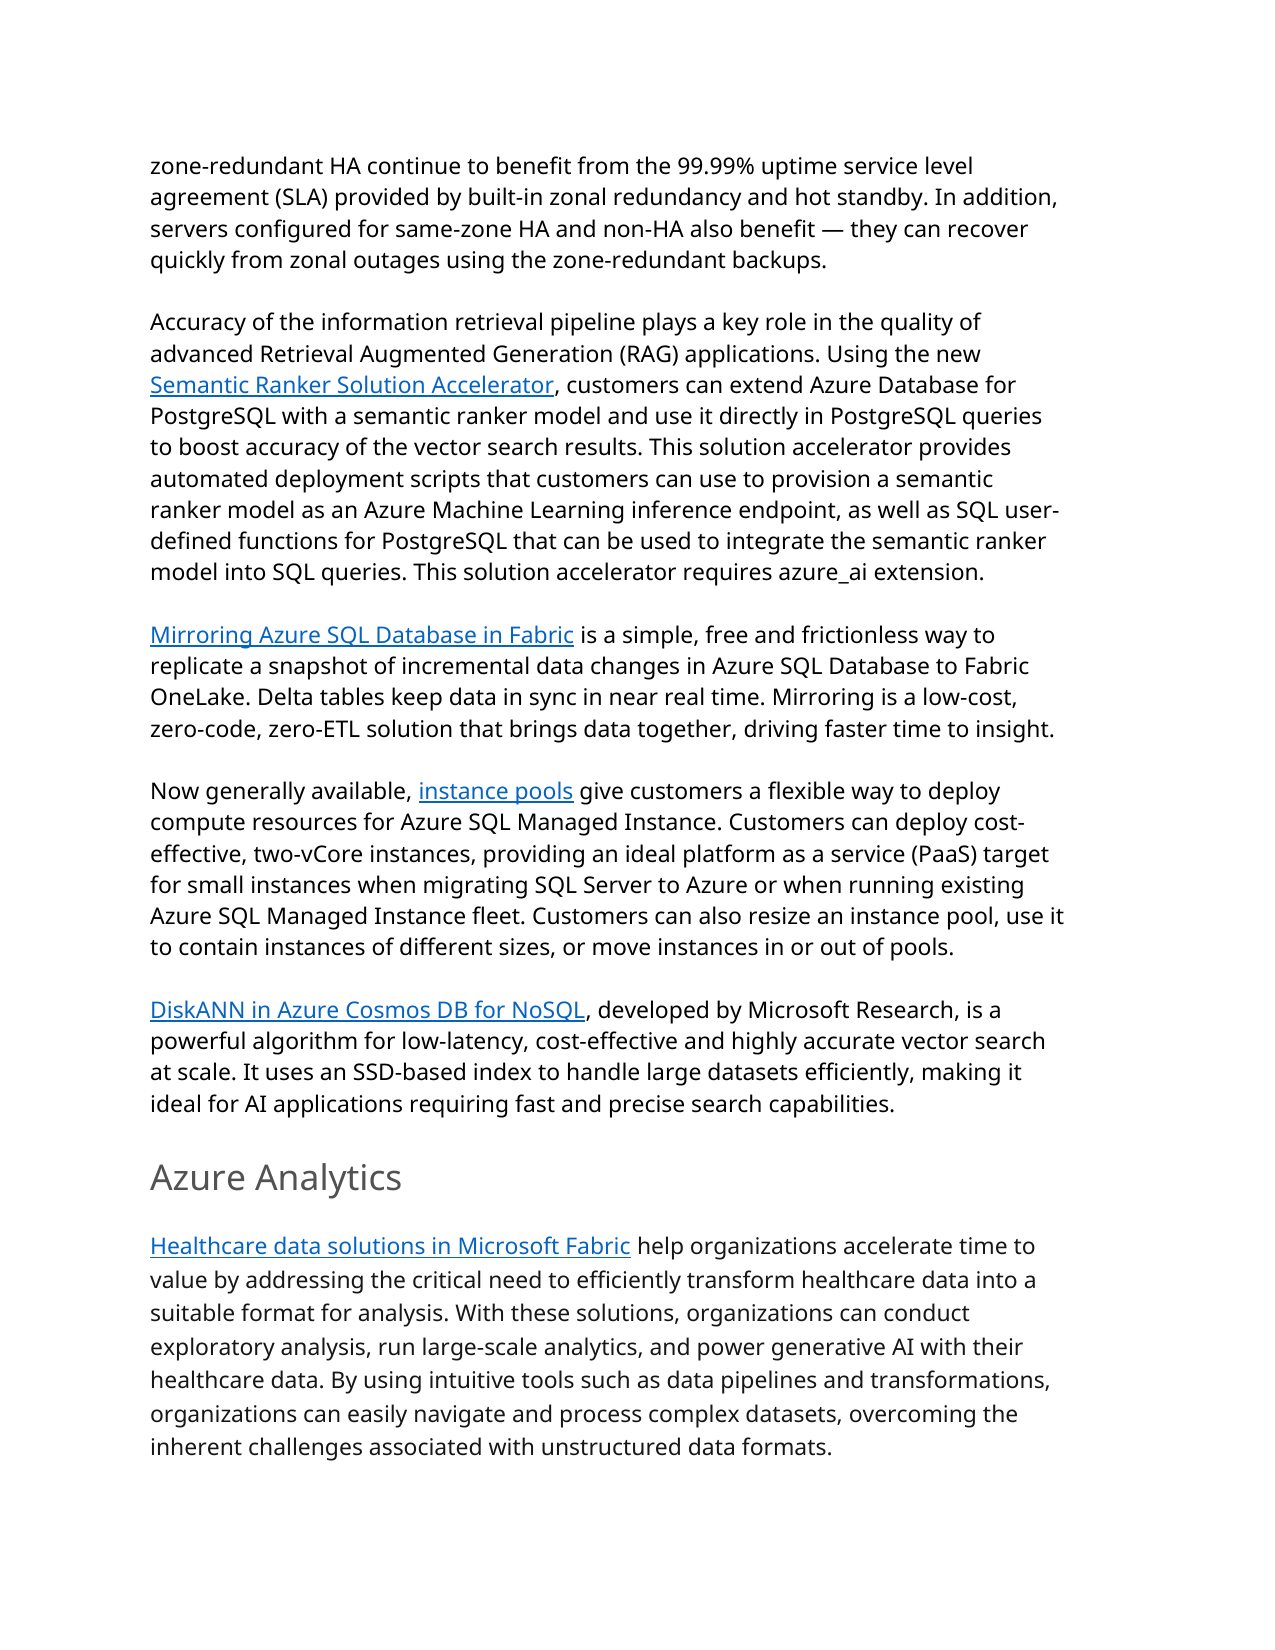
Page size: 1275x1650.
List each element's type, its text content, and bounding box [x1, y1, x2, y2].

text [150, 150, 1069, 275]
text DiskANN in Azure Cosmos DB for NoSQL, developed by Microsoft Research, is a powerful algorithm for low-latency, cost-effective and highly accurate vector search at scale. It uses an SSD-based index to handle large datasets efficiently, making it ideal for AI applications requiring fast and precise search capabilities. [150, 994, 1069, 1119]
text Mirroring Azure SQL Database in Fabric is a simple, free and frictionless way to replicate a snapshot of incremental data changes in Azure SQL Database to Fabric OneLake. Delta tables keep data in sync in near real time. Mirroring is a low-cost, zero-code, zero-ETL solution that brings data together, driving faster time to insight. [150, 619, 1069, 744]
text Healthcare data solutions in Microsoft Fabric help organizations accelerate time to value by addressing the critical need to efficiently transform healthcare data into a suitable format for analysis. With these solutions, organizations can conduct exploratory analysis, run large-scale analytics, and power generative AI with their healthcare data. By using intuitive tools such as data pipelines and transformations, organizations can easily navigate and process complex datasets, overcoming the inherent challenges associated with unstructured data formats. [150, 1230, 1069, 1462]
text Accuracy of the information retrieval pipeline plays a key role in the quality of advanced Retrieval Augmented Generation (RAG) applications. Using the new Semantic Ranker Solution Accelerator, customers can extend Azure Database for PostgreSQL with a semantic ranker model and use it directly in PostgreSQL queries to boost accuracy of the vector search results. This solution accelerator provides automated deployment scripts that customers can use to provision a semantic ranker model as an Azure Machine Learning inference endpoint, as well as SQL user-defined functions for PostgreSQL that can be used to integrate the semantic ranker model into SQL queries. This solution accelerator requires azure_ai extension. [150, 306, 1069, 587]
text Now generally available, instance pools give customers a flexible way to deploy compute resources for Azure SQL Managed Instance. Customers can deploy cost-effective, two-vCore instances, providing an ideal platform as a service (PaaS) target for small instances when migrating SQL Server to Azure or when running existing Azure SQL Managed Instance fleet. Customers can also resize an instance pool, use it to contain instances of different sizes, or move instances in or out of pools. [150, 775, 1069, 962]
text Azure Analytics [150, 1152, 1069, 1200]
